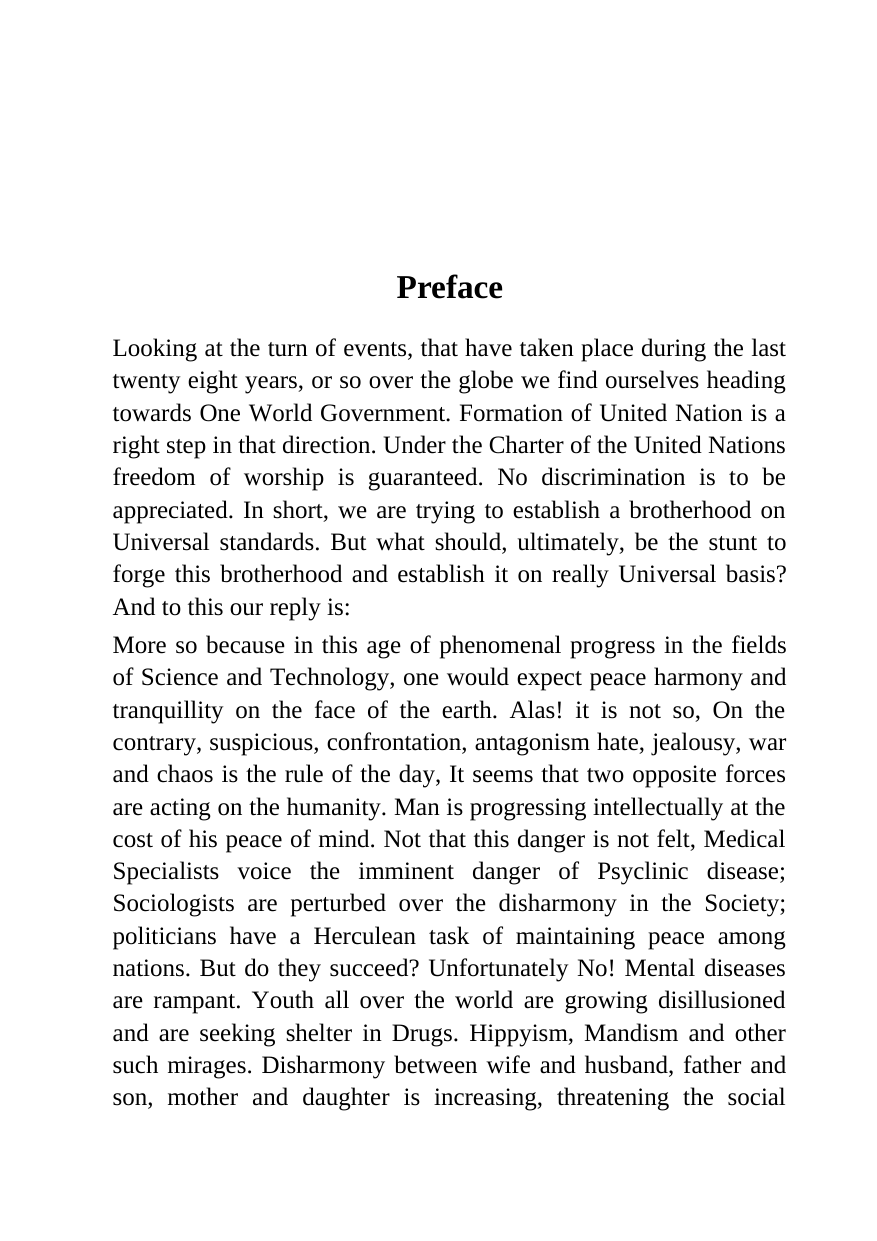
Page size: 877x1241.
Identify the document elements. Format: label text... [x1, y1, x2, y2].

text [112, 628, 787, 1112]
subtitle Preface [112, 267, 787, 306]
text Looking at the turn of events, that have taken place during the last twenty eight years, or so over the globe we find ourselves heading towards One World Government. Formation of United Nation is a right step in that direction. Under the Charter of the United Nations freedom of worship is guaranteed. No discrimination is to be appreciated. In short, we are trying to establish a brotherhood on Universal standards. But what should, ultimately, be the stunt to forge this brotherhood and establish it on really Universal basis? And to this our reply is: [112, 331, 787, 621]
